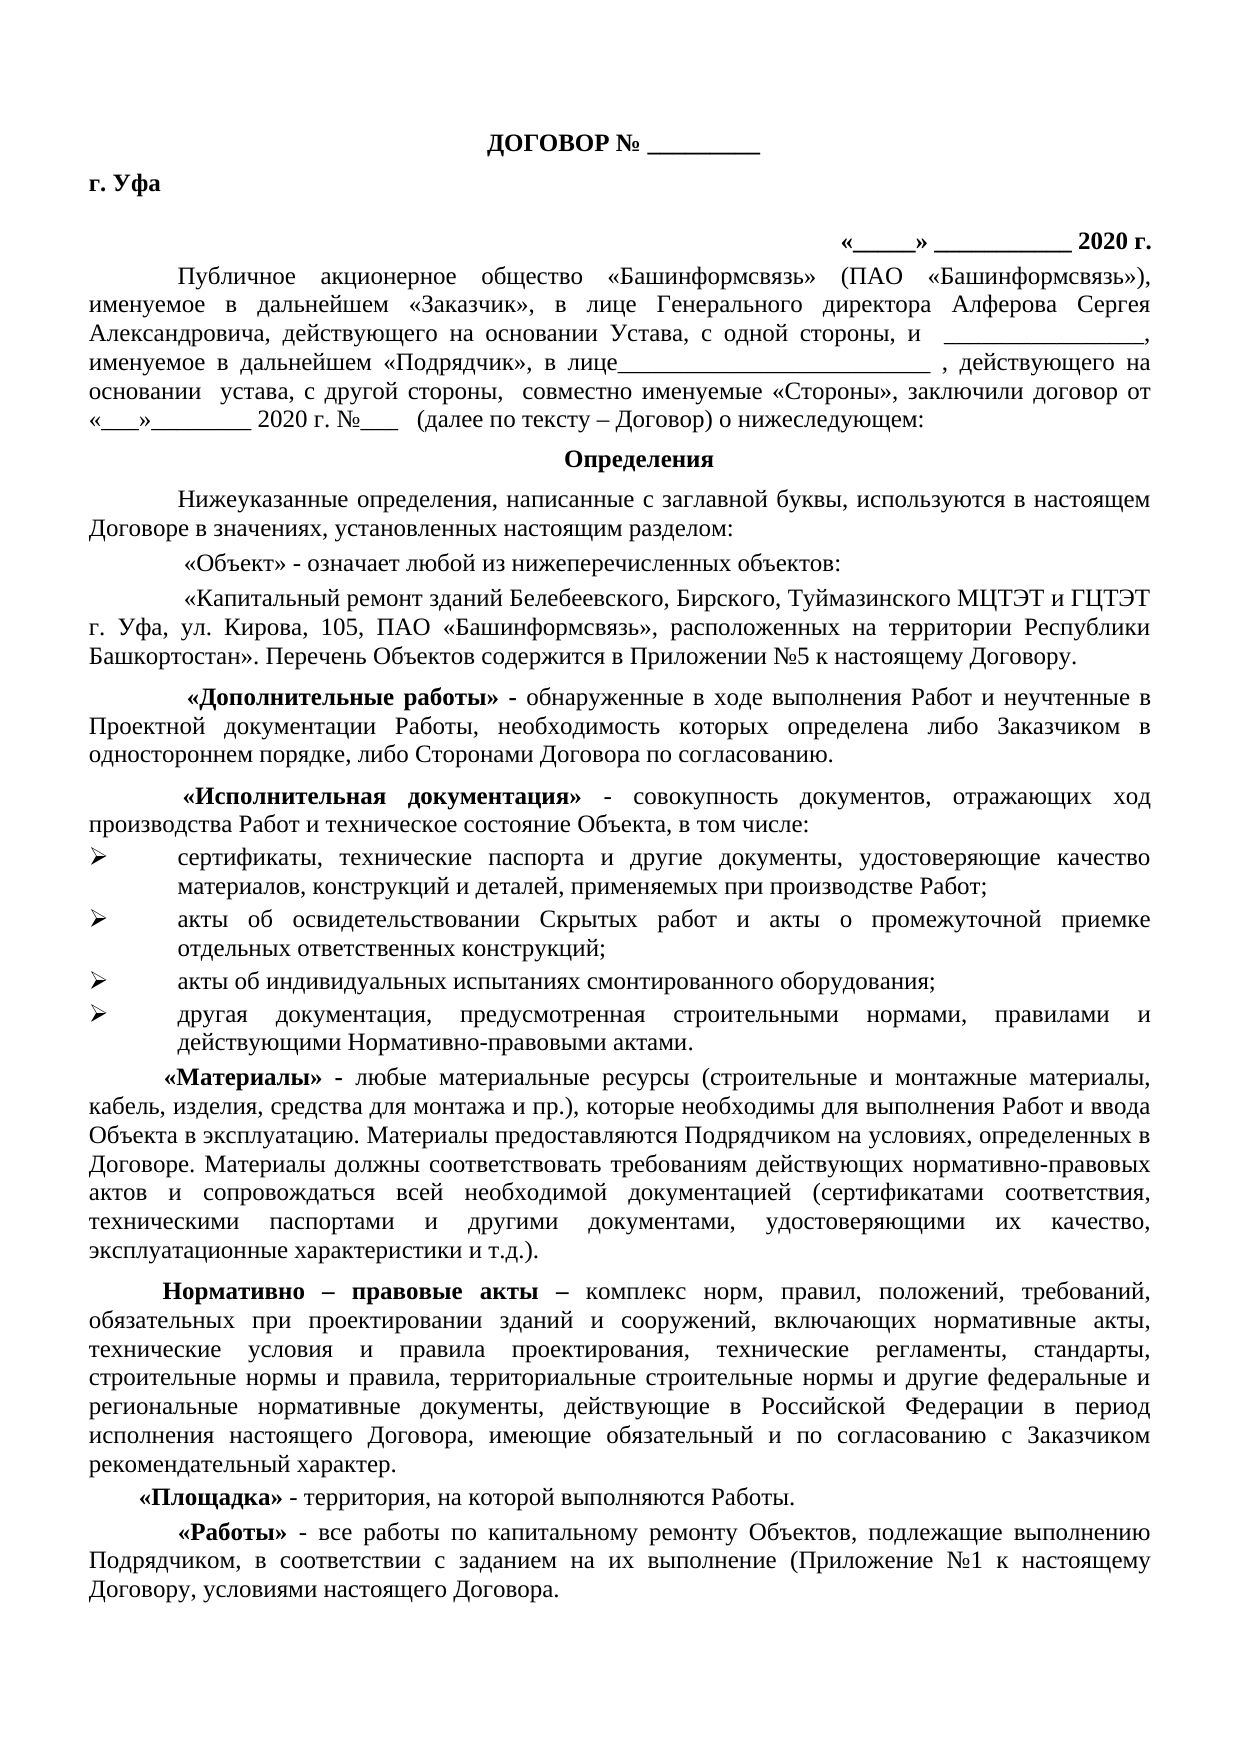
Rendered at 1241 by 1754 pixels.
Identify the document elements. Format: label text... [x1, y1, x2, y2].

text «Работы» - все работы по капитальному ремонту Объектов, подлежащие выполнению Подрядчиком, в соответствии с заданием на их выполнение (Приложение №1 к настоящему Договору, условиями настоящего Договора. [89, 1517, 1152, 1603]
text ДОГОВОР № _________ [89, 128, 1152, 157]
text г. Уфа [89, 168, 1152, 197]
text «Капитальный ремонт зданий Белебеевского, Бирского, Туймазинского МЦТЭТ и ГЦТЭТ г. Уфа, ул. Кирова, 105, ПАО «Башинформсвязь», расположенных на территории Республики Башкортостан». Перечень Объектов содержится в Приложении №5 к настоящему Договору. [89, 583, 1152, 669]
text «Материалы» - любые материальные ресурсы (строительные и монтажные материалы, кабель, изделия, средства для монтажа и пр.), которые необходимы для выполнения Работ и ввода Объекта в эксплуатацию. Материалы предоставляются Подрядчиком на условиях, определенных в Договоре. Материалы должны соответствовать требованиям действующих нормативно-правовых актов и сопровождаться всей необходимой документацией (сертификатами соответствия, техническими паспортами и другими документами, удостоверяющими их качество, эксплуатационные характеристики и т.д.). [89, 1062, 1152, 1264]
list другая документация, предусмотренная строительными нормами, правилами и действующими Нормативно-правовыми актами. [89, 999, 1152, 1056]
text «Дополнительные работы» - обнаруженные в ходе выполнения Работ и неучтенные в Проектной документации Работы, необходимость которых определена либо Заказчиком в одностороннем порядке, либо Сторонами Договора по согласованию. [89, 682, 1152, 768]
text «_____» ___________ 2020 г. [89, 226, 1152, 254]
text Нормативно – правовые акты – комплекс норм, правил, положений, требований, обязательных при проектировании зданий и сооружений, включающих нормативные акты, технические условия и правила проектирования, технические регламенты, стандарты, строительные нормы и правила, территориальные строительные нормы и другие федеральные и региональные нормативные документы, действующие в Российской Федерации в период исполнения настоящего Договора, имеющие обязательный и по согласованию с Заказчиком рекомендательный характер. [89, 1276, 1152, 1477]
list акты об индивидуальных испытаниях смонтированного оборудования; [89, 966, 1152, 994]
text «Объект» - означает любой из нижеперечисленных объектов: [89, 548, 1152, 577]
list акты об освидетельствовании Скрытых работ и акты о промежуточной приемке отдельных ответственных конструкций; [89, 904, 1152, 962]
text Публичное акционерное общество «Башинформсвязь» (ПАО «Башинформсвязь»), именуемое в дальнейшем «Заказчик», в лице Генерального директора Алферова Сергея Александровича, действующего на основании Устава, с одной стороны, и ________________, именуемое в дальнейшем «Подрядчик», в лице_________________________ , действующего на основании устава, с другой стороны, совместно именуемые «Стороны», заключили договор от «___»________ 2020 г. №___ (далее по тексту – Договор) о нижеследующем: [89, 261, 1152, 433]
text Определения [126, 444, 1152, 473]
text «Площадка» - территория, на которой выполняются Работы. [89, 1482, 1152, 1510]
text «Исполнительная документация» - совокупность документов, отражающих ход производства Работ и техническое состояние Объекта, в том числе: [89, 781, 1152, 838]
list сертификаты, технические паспорта и другие документы, удостоверяющие качество материалов, конструкций и деталей, применяемых при производстве Работ; [89, 842, 1152, 900]
text Нижеуказанные определения, написанные с заглавной буквы, используются в настоящем Договоре в значениях, установленных настоящим разделом: [89, 484, 1152, 542]
